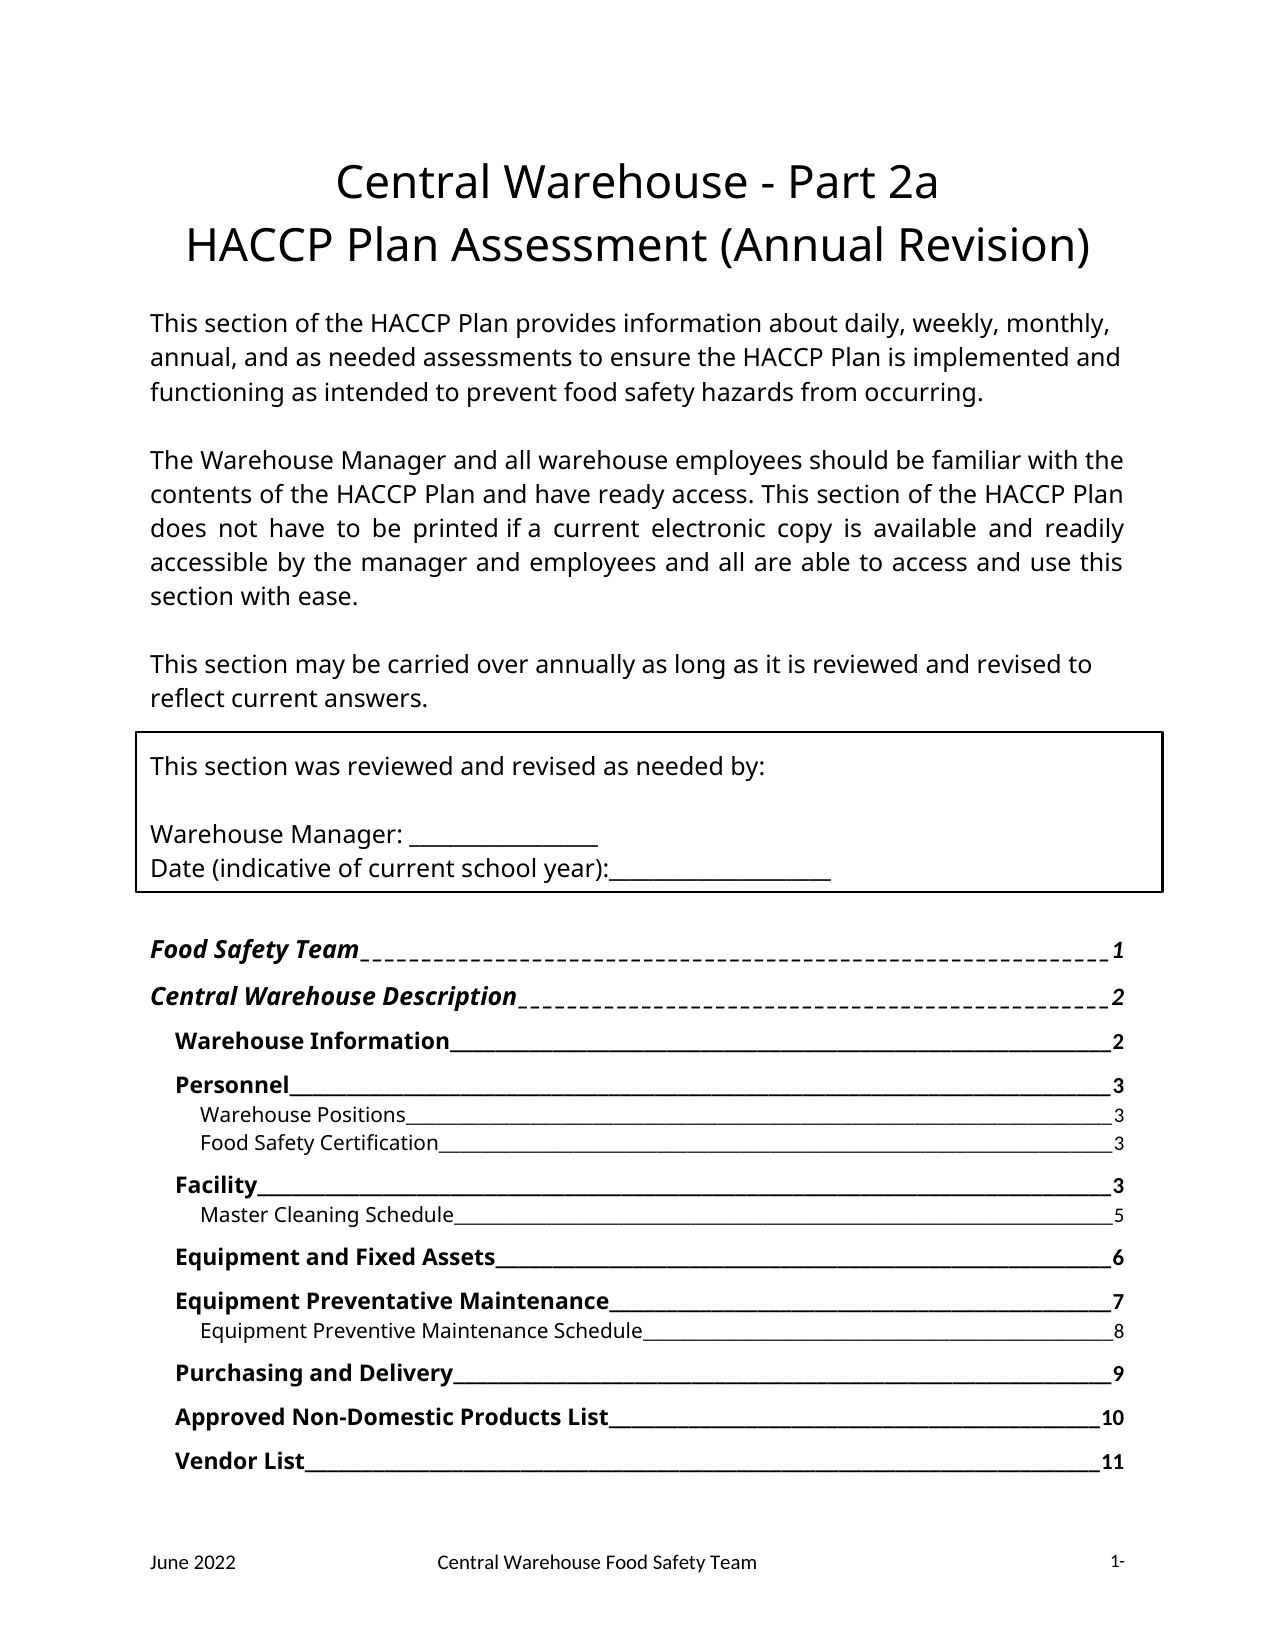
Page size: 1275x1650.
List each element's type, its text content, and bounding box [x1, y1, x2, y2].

text Date (indicative of current school year):____________________ [150, 851, 1125, 885]
text Equipment Preventive Maintenance Schedule 8 [200, 1316, 1125, 1345]
text Purchasing and Delivery 9 [175, 1357, 1125, 1388]
text Food Safety Certification 3 [200, 1128, 1125, 1157]
text Facility 3 [175, 1169, 1125, 1200]
text Equipment and Fixed Assets 6 [175, 1241, 1125, 1273]
text Warehouse Manager: _________________ [150, 817, 1125, 851]
text This section was reviewed and revised as needed by: [150, 749, 1125, 783]
text This section of the HACCP Plan provides information about daily, weekly, monthly, annual, and as needed assessments to ensure the HACCP Plan is implemented and functioning as intended to prevent food safety hazards from occurring. [150, 306, 1125, 408]
text Food Safety Team 1 [150, 932, 1125, 966]
text Central Warehouse - Part 2a [150, 150, 1125, 212]
text Master Cleaning Schedule 5 [200, 1200, 1125, 1229]
text Vendor List 11 [175, 1445, 1125, 1476]
text Warehouse Information 2 [175, 1025, 1125, 1056]
text Central Warehouse Description 2 [150, 978, 1125, 1012]
text Warehouse Positions 3 [200, 1100, 1125, 1128]
text Equipment Preventative Maintenance 7 [175, 1285, 1125, 1316]
text Personnel 3 [175, 1068, 1125, 1100]
text HACCP Plan Assessment (Annual Revision) [150, 212, 1125, 275]
text The Warehouse Manager and all warehouse employees should be familiar with the contents of the HACCP Plan and have ready access. This section of the HACCP Plan does not have to be printed if a current electronic copy is available and readily accessible by the manager and employees and all are able to access and use this section with ease. [150, 442, 1125, 613]
text This section may be carried over annually as long as it is reviewed and revised to reflect current answers. [150, 647, 1125, 715]
text Approved Non-Domestic Products List 10 [175, 1401, 1125, 1432]
